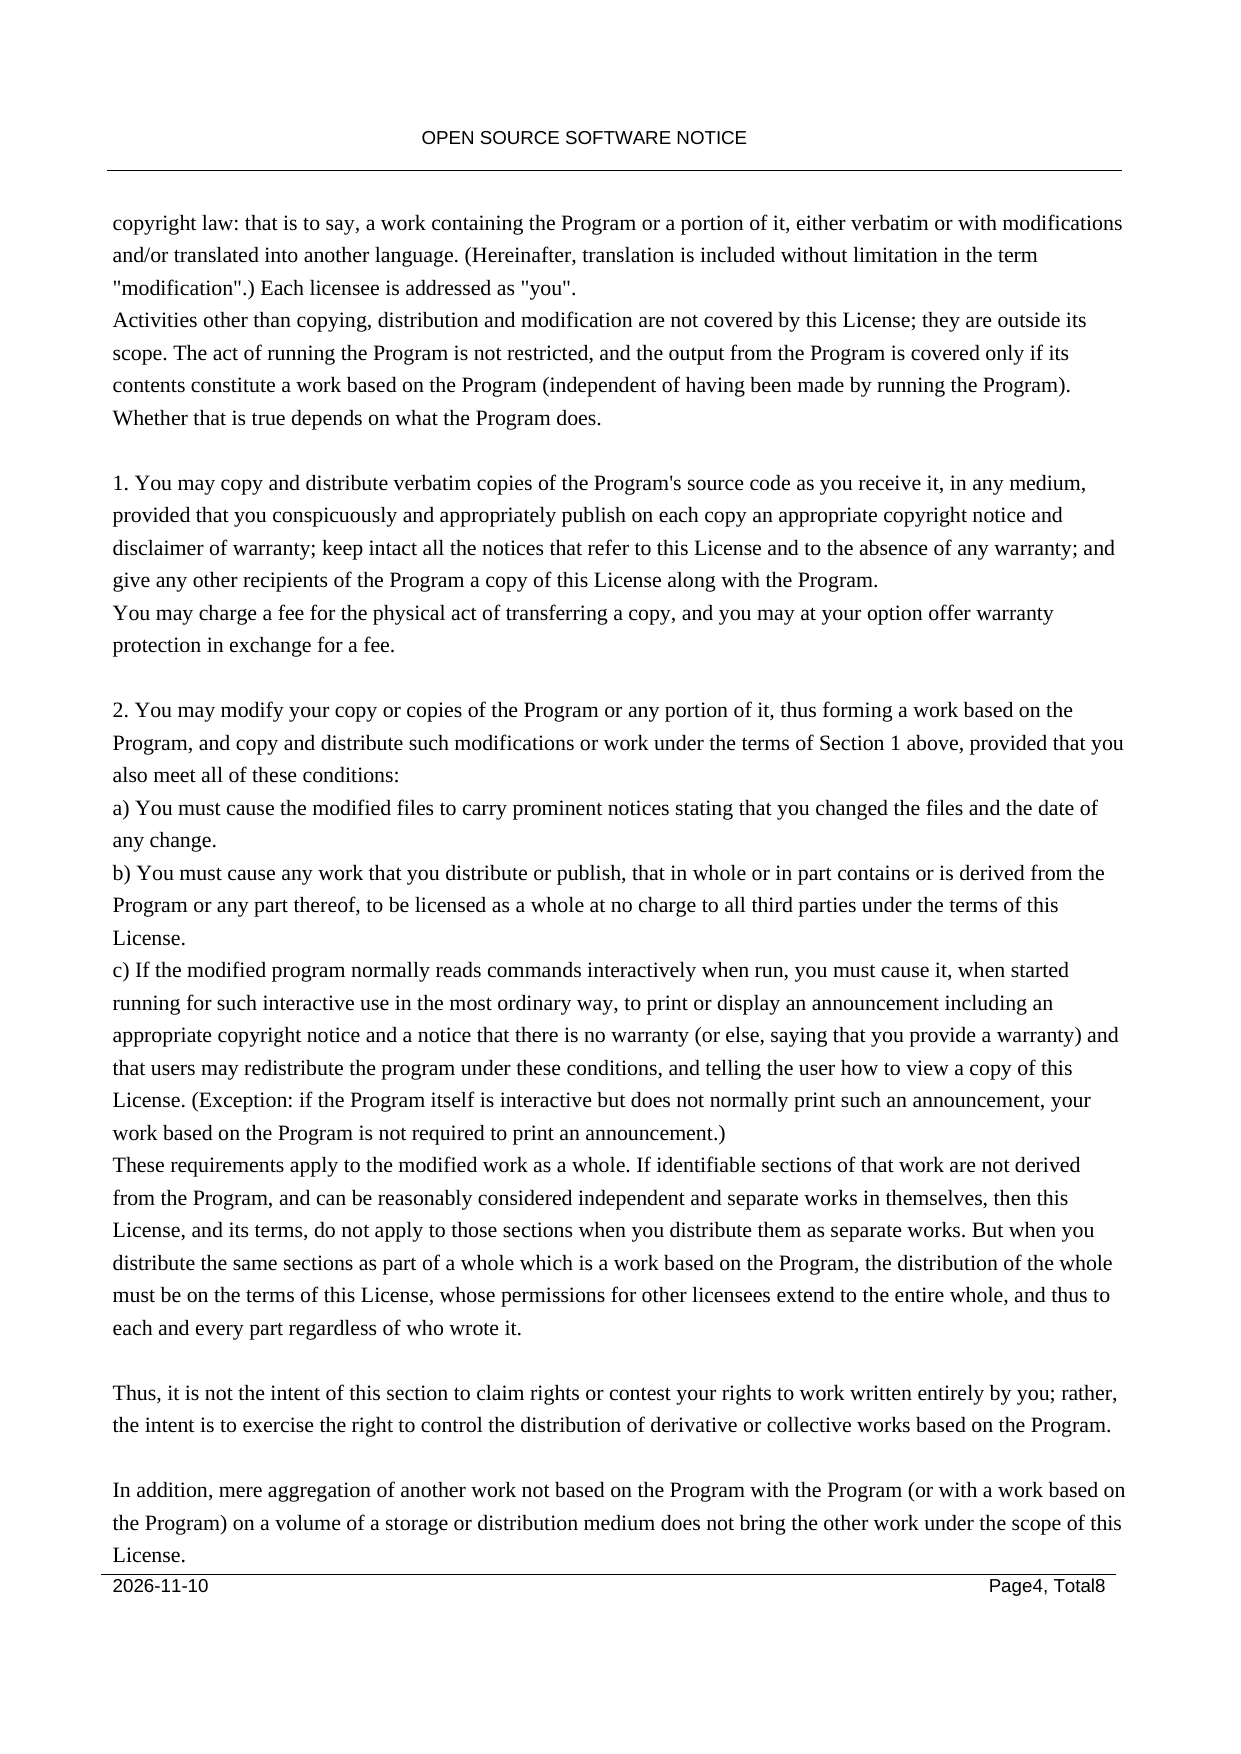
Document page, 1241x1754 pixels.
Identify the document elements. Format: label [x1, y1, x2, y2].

text [112, 206, 1128, 1571]
